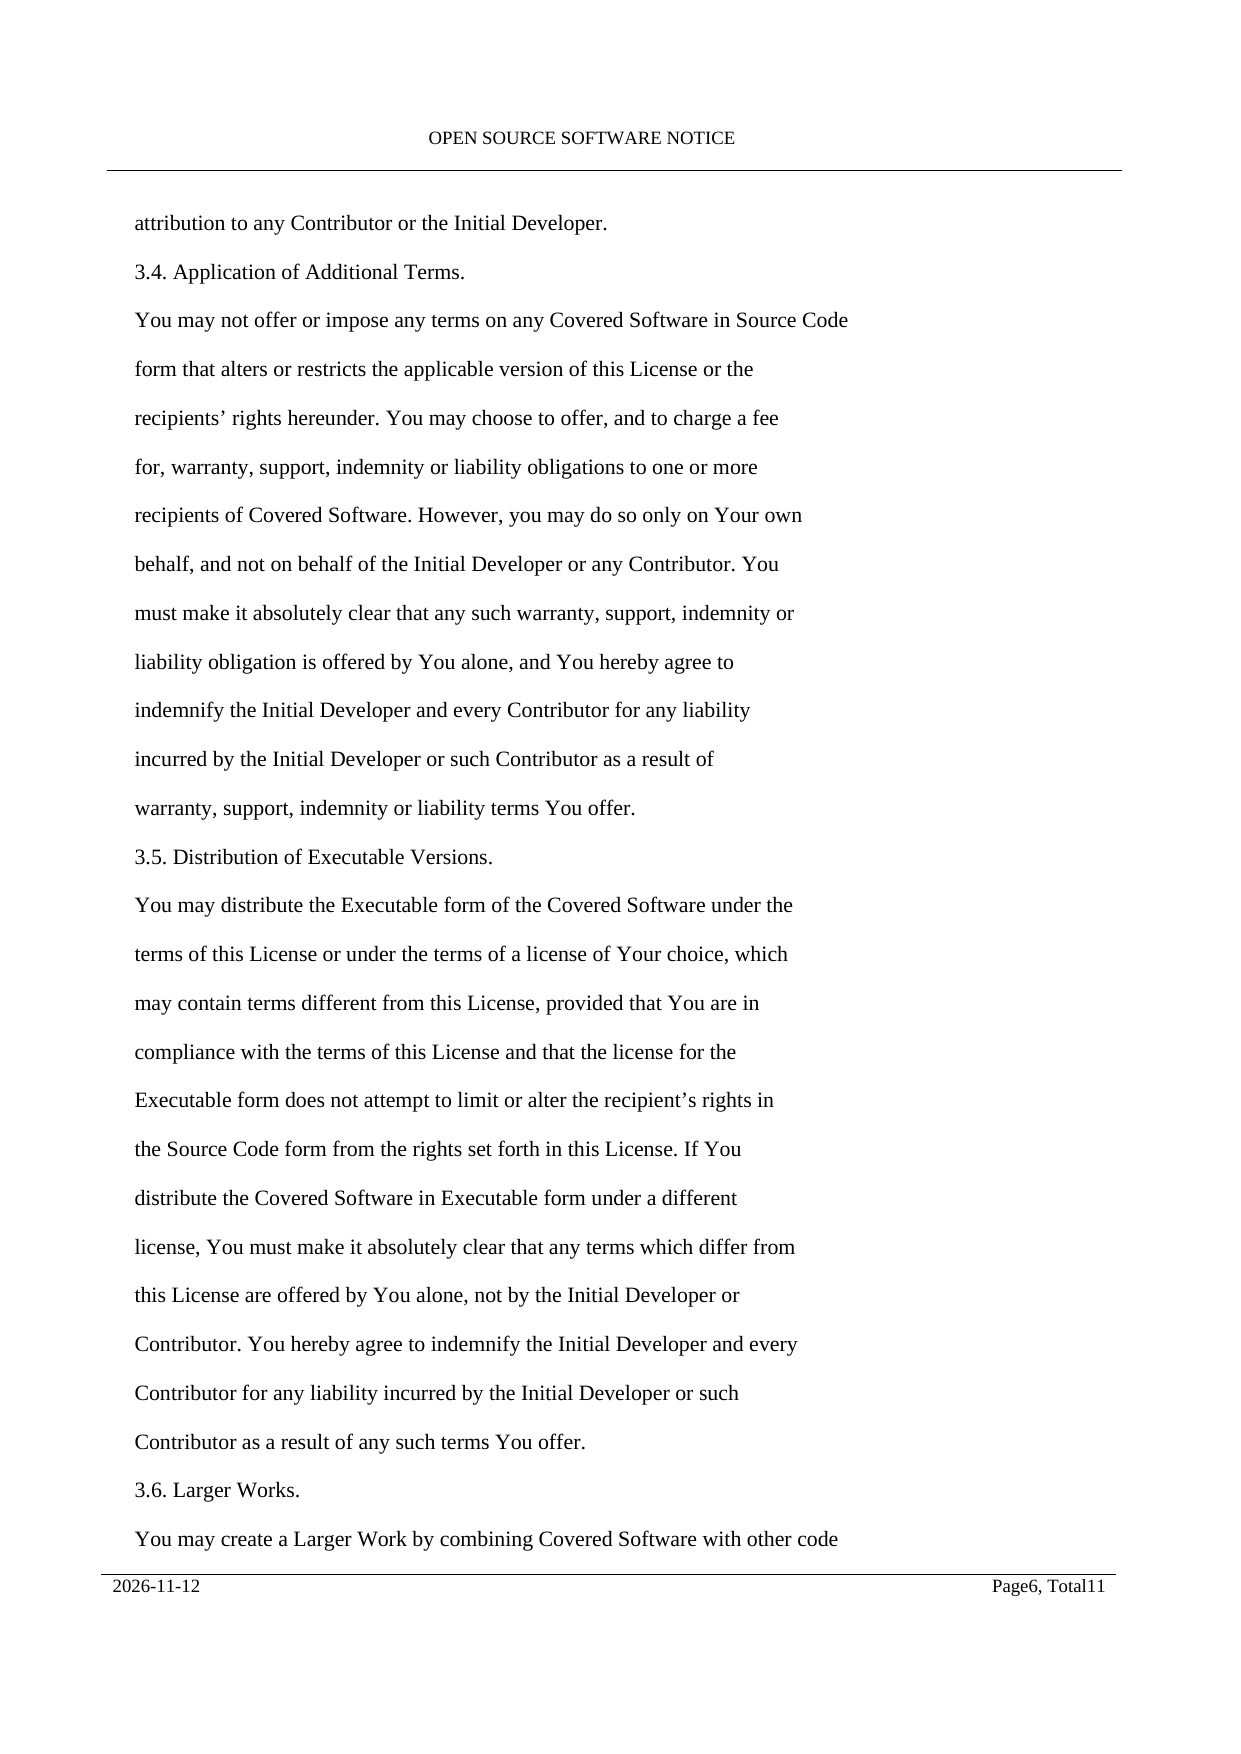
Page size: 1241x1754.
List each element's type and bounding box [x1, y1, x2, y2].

text [112, 206, 1128, 1555]
